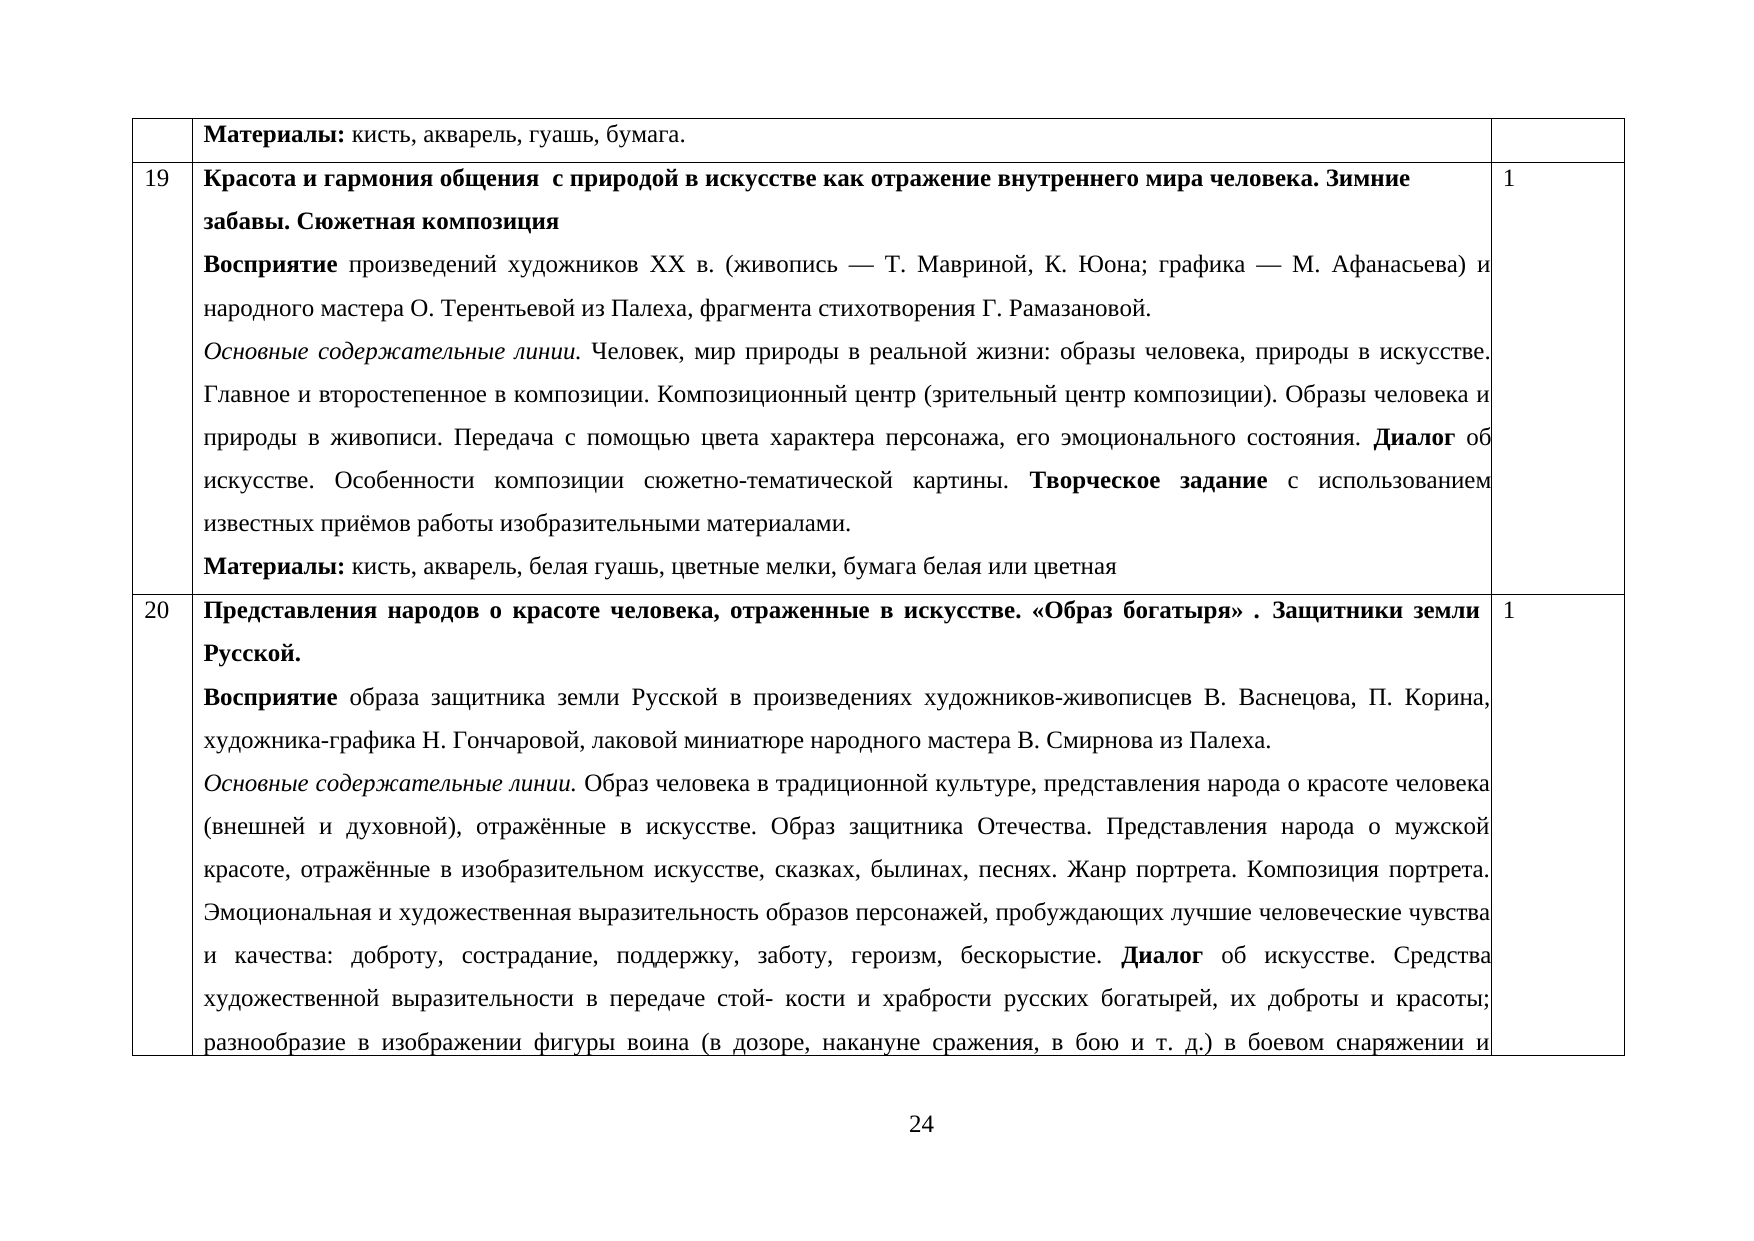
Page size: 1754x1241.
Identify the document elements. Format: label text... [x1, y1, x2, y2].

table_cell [193, 119, 1491, 162]
table_cell Красота и гармония общения с природой в искусстве как отражение внутреннего мира человека. Зимние забавы. Сюжетная композиция Восприятие произведений художников XX в. (живопись — Т. Мавриной, К. Юона; графика — М. Афанасьева) и народного мастера О. Терентьевой из Палеха, фрагмента стихотворения Г. Рамазановой. Основные содержательные линии. Человек, мир природы в реальной жизни: образы человека, природы в искусстве. Главное и второстепенное в композиции. Композиционный центр (зрительный центр композиции). Образы человека и природы в живописи. Передача с помощью цвета характера персонажа, его эмоционального состояния. Диалог об искусстве. Особенности композиции сюжетно-тематической картины. Творческое задание с использованием известных приёмов работы изобразительными материалами. Материалы: кисть, акварель, белая гуашь, цветные мелки, бумага белая или цветная [193, 163, 1491, 594]
table_cell 1 [1492, 163, 1624, 594]
table_cell 1 [1492, 595, 1624, 1055]
table_cell 18 [133, 119, 192, 162]
table_cell 20 [133, 595, 192, 1055]
table_cell 1 [1492, 119, 1624, 162]
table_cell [193, 595, 1491, 1055]
table_cell 19 [133, 163, 192, 594]
